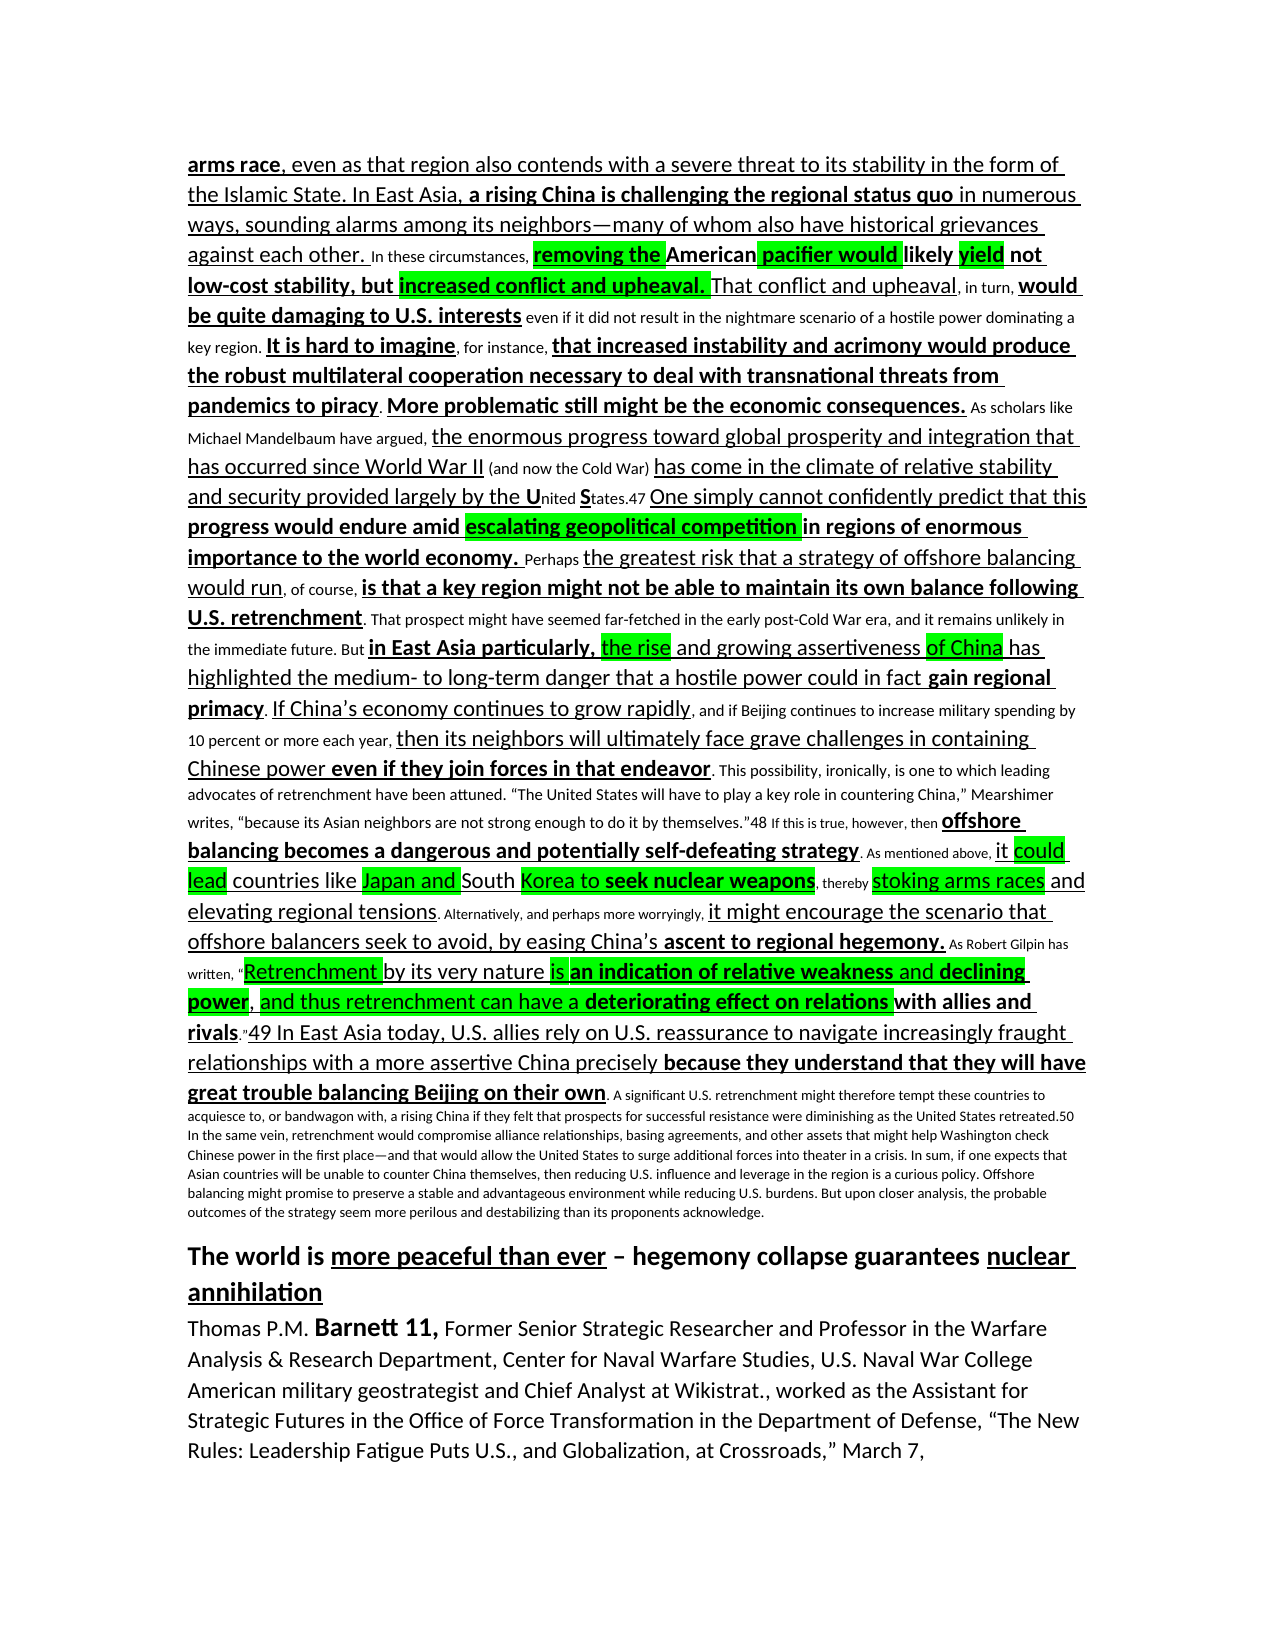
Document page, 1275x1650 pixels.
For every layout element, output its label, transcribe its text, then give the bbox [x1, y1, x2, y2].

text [187, 1310, 1087, 1464]
subtitle The world is more peaceful than ever – hegemony collapse guarantees nuclear annihilation [187, 1239, 1087, 1308]
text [187, 150, 1087, 1221]
